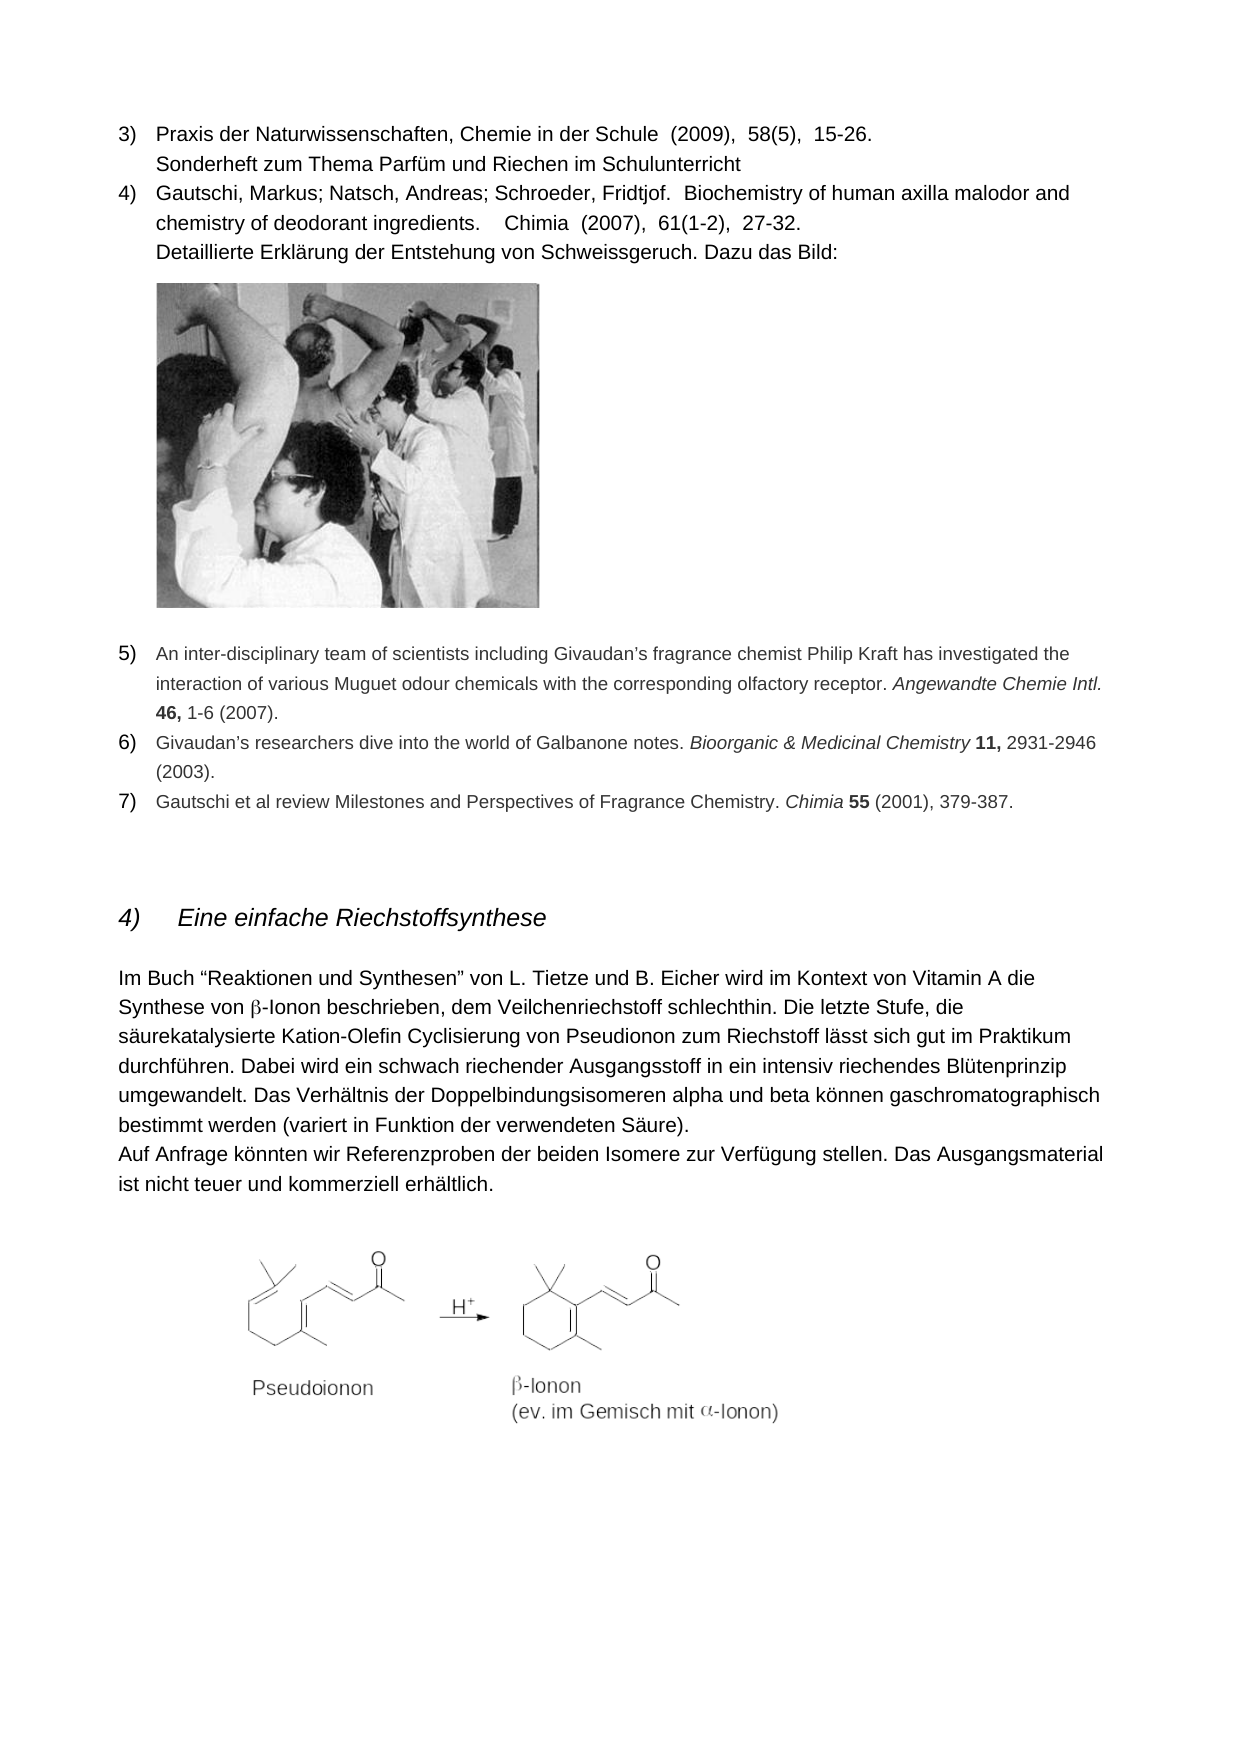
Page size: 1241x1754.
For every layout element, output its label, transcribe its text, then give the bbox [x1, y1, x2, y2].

list Praxis der Naturwissenschaften, Chemie in der Schule (2009), 58(5), 15-26. [118, 118, 1122, 148]
list Givaudan’s researchers dive into the world of Galbanone notes. Bioorganic & Medicinal Chemistry 11, 2931-2946 (2003). [118, 726, 1122, 784]
list Gautschi, Markus; Natsch, Andreas; Schroeder, Fridtjof. Biochemistry of human axilla malodor and chemistry of deodorant ingredients. Chimia (2007), 61(1-2), 27-32. [118, 177, 1122, 236]
list Sonderheft zum Thema Parfüm und Riechen im Schulunterricht [156, 148, 1122, 177]
picture [156, 283, 540, 608]
list An inter-disciplinary team of scientists including Givaudan’s fragrance chemist Philip Kraft has investigated the interaction of various Muguet odour chemicals with the corresponding olfactory receptor. Angewandte Chemie Intl. 46, 1-6 (2007). [118, 637, 1122, 726]
text Auf Anfrage könnten wir Referenzproben der beiden Isomere zur Verfügung stellen. Das Ausgangsmaterial ist nicht teuer und kommerziell erhältlich. [118, 1138, 1122, 1197]
list Detaillierte Erklärung der Entstehung von Schweissgeruch. Dazu das Bild: [156, 236, 1122, 266]
text Im Buch “Reaktionen und Synthesen” von L. Tietze und B. Eicher wird im Kontext von Vitamin A die Synthese von -Ionon beschrieben, dem Veilchenriechstoff schlechthin. Die letzte Stufe, die säurekatalysierte Kation-Olefin Cyclisierung von Pseudionon zum Riechstoff lässt sich gut im Praktikum durchführen. Dabei wird ein schwach riechender Ausgangsstoff in ein intensiv riechendes Blütenprinzip umgewandelt. Das Verhältnis der Doppelbindungsisomeren alpha und beta können gaschromatographisch bestimmt werden (variert in Funktion der verwendeten Säure). [118, 961, 1122, 1138]
list Eine einfache Riechstoffsynthese [118, 902, 1122, 932]
list Gautschi et al review Milestones and Perspectives of Fragrance Chemistry. Chimia 55 (2001), 379-387. [118, 784, 1122, 814]
